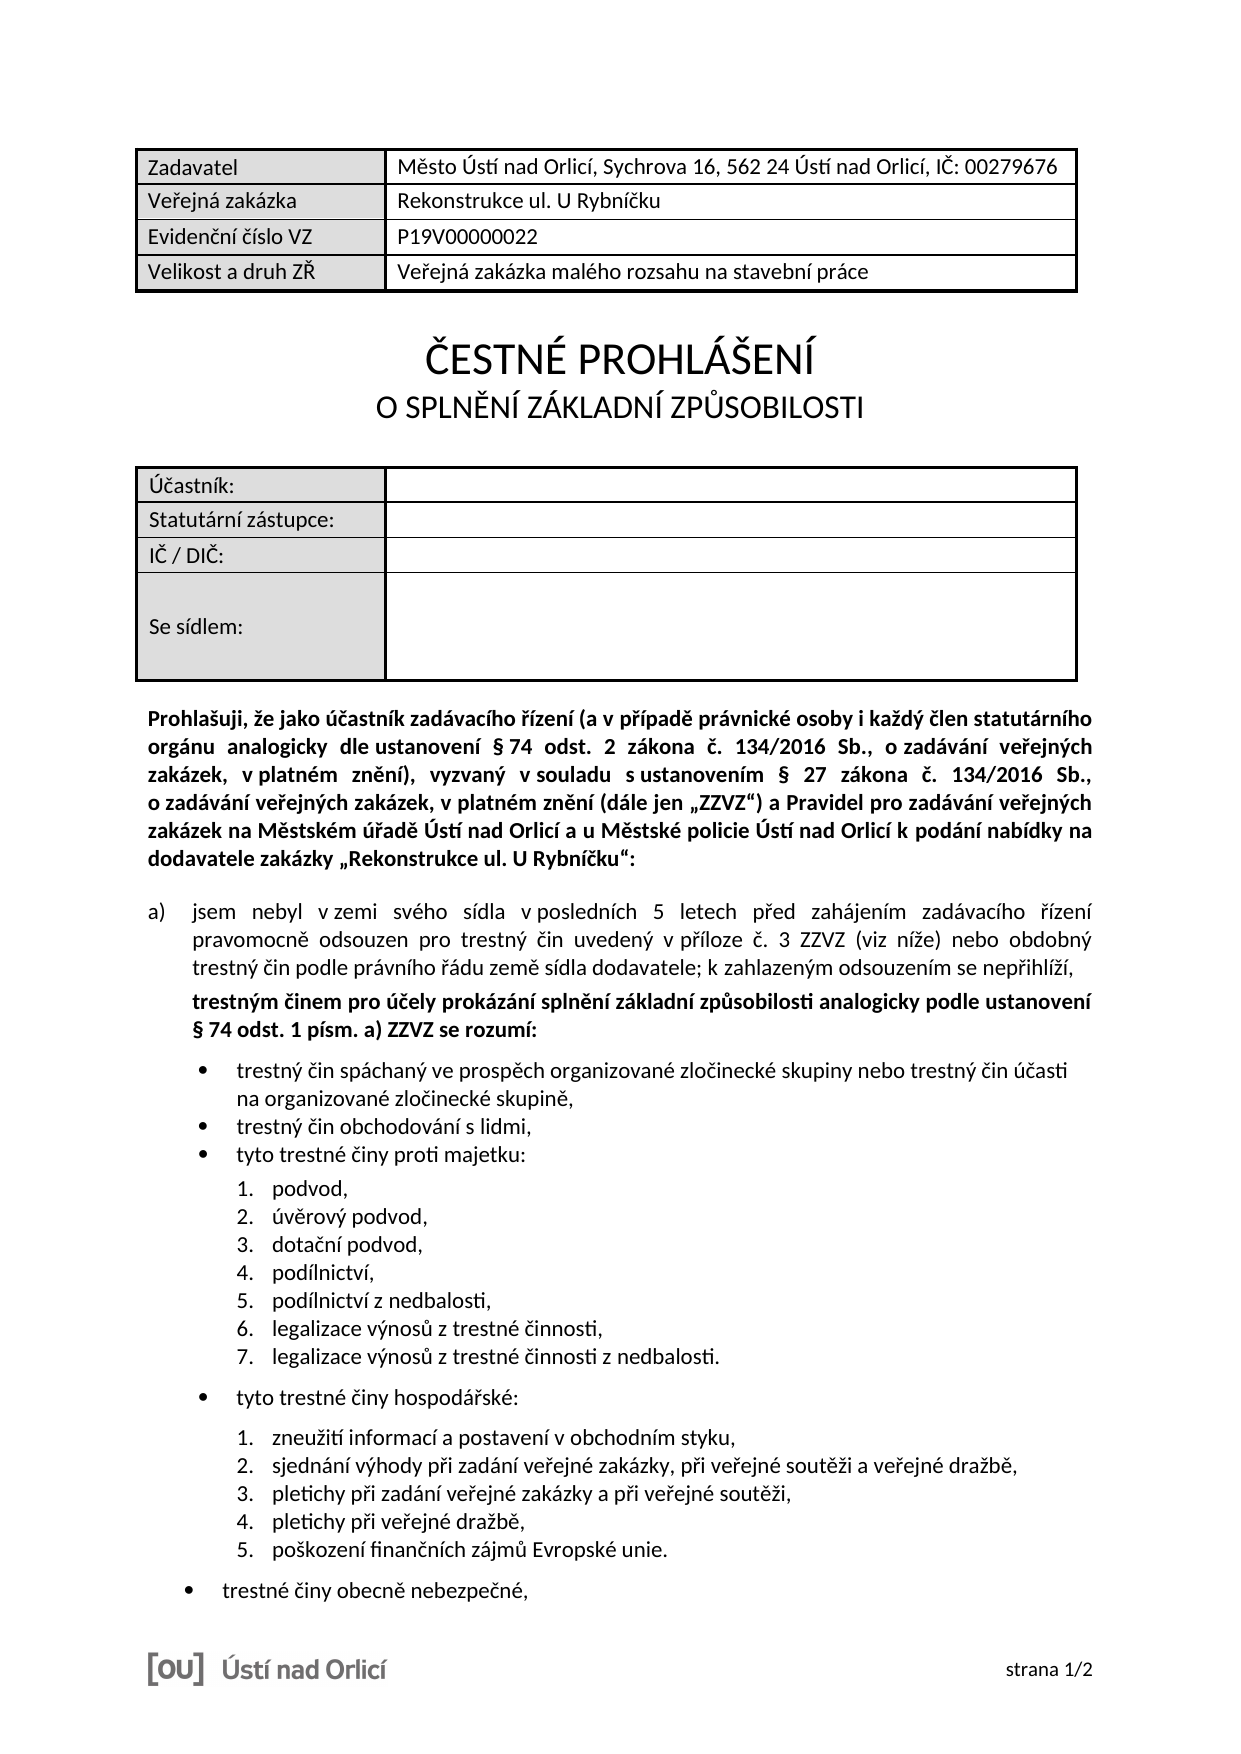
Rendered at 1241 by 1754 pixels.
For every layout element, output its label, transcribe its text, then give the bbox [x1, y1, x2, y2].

list pletichy při zadání veřejné zakázky a při veřejné soutěži, [236, 1479, 1092, 1507]
list jsem nebyl v zemi svého sídla v posledních 5 letech před zahájením zadávacího řízení pravomocně odsouzen pro trestný čin uvedený v příloze č. 3 ZZVZ (viz níže) nebo obdobný trestný čin podle právního řádu země sídla dodavatele; k zahlazeným odsouzením se nepřihlíží, [148, 897, 1092, 981]
table_header Účastník: [138, 469, 384, 501]
list úvěrový podvod, [236, 1202, 1092, 1230]
list podílnictví z nedbalosti, [236, 1286, 1092, 1314]
table_cell [387, 503, 1075, 537]
text Čestné prohlášení [148, 330, 1092, 386]
list trestné činy obecně nebezpečné, [185, 1576, 1092, 1604]
list legalizace výnosů z trestné činnosti, [236, 1314, 1092, 1342]
list legalizace výnosů z trestné činnosti z nedbalosti. [236, 1342, 1092, 1370]
table_cell P19V00000022 [387, 220, 1075, 254]
list tyto trestné činy hospodářské: [199, 1383, 1092, 1411]
table_header [387, 469, 1075, 501]
table_cell Veřejná zakázka malého rozsahu na stavební práce [387, 256, 1075, 289]
list trestný čin spáchaný ve prospěch organizované zločinecké skupiny nebo trestný čin účasti na organizované zločinecké skupině, [199, 1056, 1092, 1112]
table_cell Velikost a druh ZŘ [138, 256, 384, 289]
text Prohlašuji, že jako účastník zadávacího řízení (a v případě právnické osoby i každý člen statutárního orgánu analogicky dle ustanovení § 74 odst. 2 zákona č. 134/2016 Sb., o zadávání veřejných zakázek, v platném znění), vyzvaný v souladu s ustanovením § 27 zákona č. 134/2016 Sb., o zadávání veřejných zakázek, v platném znění (dále jen „ZZVZ“) a Pravidel pro zadávání veřejných zakázek na Městském úřadě Ústí nad Orlicí a u Městské policie Ústí nad Orlicí k podání nabídky na dodavatele zakázky „Rekonstrukce ul. U Rybníčku“: [148, 704, 1092, 872]
list poškození finančních zájmů Evropské unie. [236, 1535, 1092, 1563]
list podílnictví, [236, 1258, 1092, 1286]
table_cell [387, 538, 1075, 572]
picture [147, 1651, 389, 1687]
table_cell IČ / DIČ: [138, 538, 384, 572]
list trestný čin obchodování s lidmi, [199, 1112, 1092, 1140]
table_cell [387, 573, 1075, 679]
list podvod, [236, 1174, 1092, 1202]
list zneužití informací a postavení v obchodním styku, [236, 1423, 1092, 1451]
text o splnění základní způsobilosti [148, 386, 1092, 427]
list dotační podvod, [236, 1230, 1092, 1258]
table_cell Veřejná zakázka [138, 185, 384, 218]
text trestným činem pro účely prokázání splnění základní způsobilosti analogicky podle ustanovení § 74 odst. 1 písm. a) ZZVZ se rozumí: [192, 987, 1092, 1043]
table_header Zadavatel [138, 151, 384, 183]
list sjednání výhody při zadání veřejné zakázky, při veřejné soutěži a veřejné dražbě, [236, 1451, 1092, 1479]
list pletichy při veřejné dražbě, [236, 1507, 1092, 1535]
table_header Město Ústí nad Orlicí, Sychrova 16, 562 24 Ústí nad Orlicí, IČ: 00279676 [387, 151, 1075, 183]
table_cell Rekonstrukce ul. U Rybníčku [387, 185, 1075, 218]
list tyto trestné činy proti majetku: [199, 1140, 1092, 1168]
table_cell Evidenční číslo VZ [138, 220, 384, 254]
table_cell Se sídlem: [138, 573, 384, 679]
table_cell Statutární zástupce: [138, 503, 384, 537]
